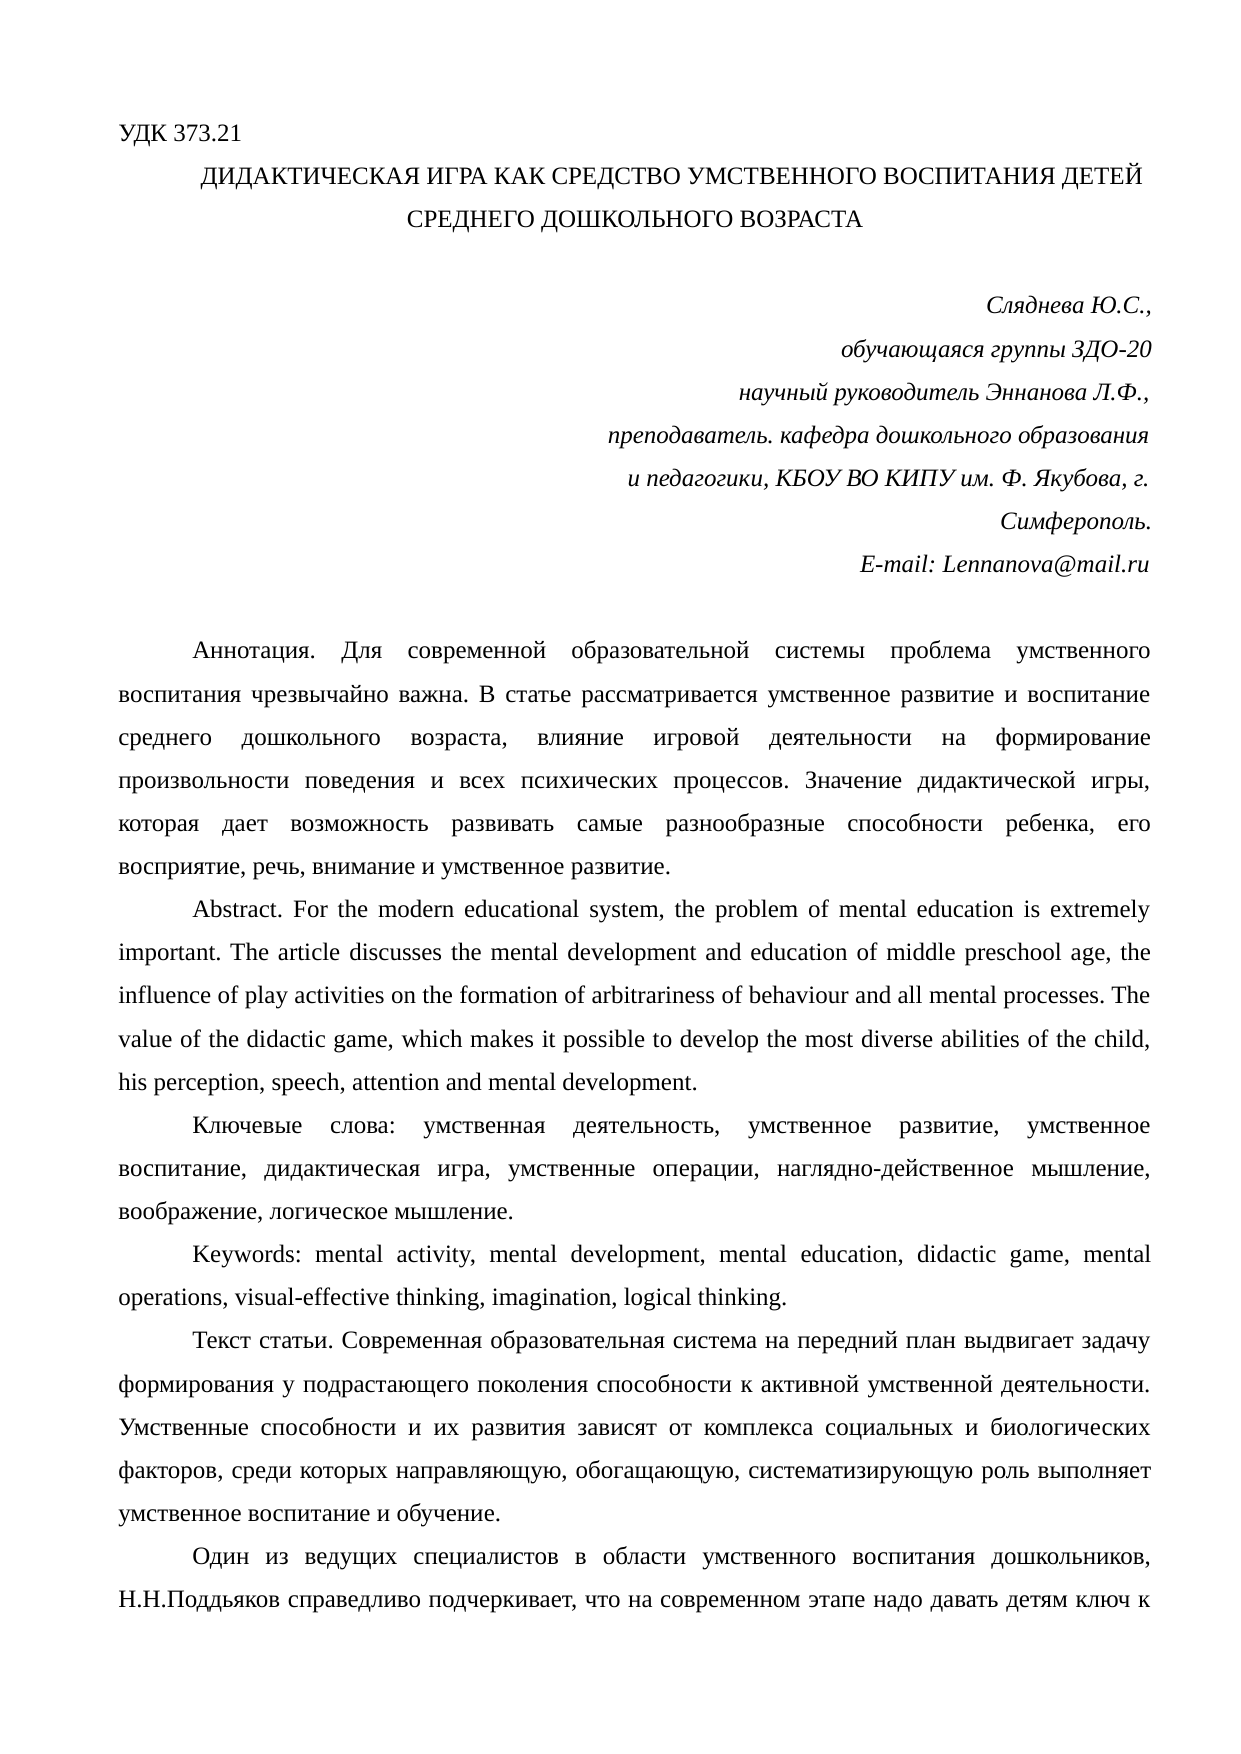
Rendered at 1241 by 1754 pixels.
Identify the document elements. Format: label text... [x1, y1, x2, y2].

text Abstract. For the modern educational system, the problem of mental education is extremely important. The article discusses the mental development and education of middle preschool age, the influence of play activities on the formation of arbitrariness of behaviour and all mental processes. The value of the didactic game, which makes it possible to develop the most diverse abilities of the child, his perception, speech, attention and mental development. [118, 894, 1152, 1096]
text УДК 373.21 [118, 118, 1152, 147]
text ДИДАКТИЧЕСКАЯ ИГРА КАК СРЕДСТВО УМСТВЕННОГО ВОСПИТАНИЯ ДЕТЕЙ СРЕДНЕГО ДОШКОЛЬНОГО ВОЗРАСТА [118, 161, 1152, 233]
text Ключевые слова: умственная деятельность, умственное развитие, умственное воспитание, дидактическая игра, умственные операции, наглядно-действенное мышление, воображение, логическое мышление. [118, 1110, 1152, 1225]
text Е-mail: Lennanova@mail.ru [591, 549, 1152, 578]
text Аннотация. Для современной образовательной системы проблема умственного воспитания чрезвычайно важна. В статье рассматривается умственное развитие и воспитание среднего дошкольного возраста, влияние игровой деятельности на формирование произвольности поведения и всех психических процессов. Значение дидактической игры, которая дает возможность развивать самые разнообразные способности ребенка, его восприятие, речь, внимание и умственное развитие. [118, 636, 1152, 880]
text Текст статьи. Современная образовательная система на передний план выдвигает задачу формирования у подрастающего поколения способности к активной умственной деятельности. Умственные способности и их развития зависят от комплекса социальных и биологических факторов, среди которых направляющую, обогащающую, систематизирующую роль выполняет умственное воспитание и обучение. [118, 1326, 1152, 1527]
text Keywords: mental activity, mental development, mental education, didactic game, mental operations, visual-effective thinking, imagination, logical thinking. [118, 1239, 1152, 1311]
text обучающаяся группы ЗДО-20 [532, 334, 1152, 362]
text Сляднева Ю.С., [532, 291, 1152, 319]
text научный руководитель Эннанова Л.Ф., преподаватель. кафедра дошкольного образования и педагогики, КБОУ ВО КИПУ им. Ф. Якубова, г. Симферополь. [591, 377, 1152, 535]
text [118, 1541, 1152, 1613]
